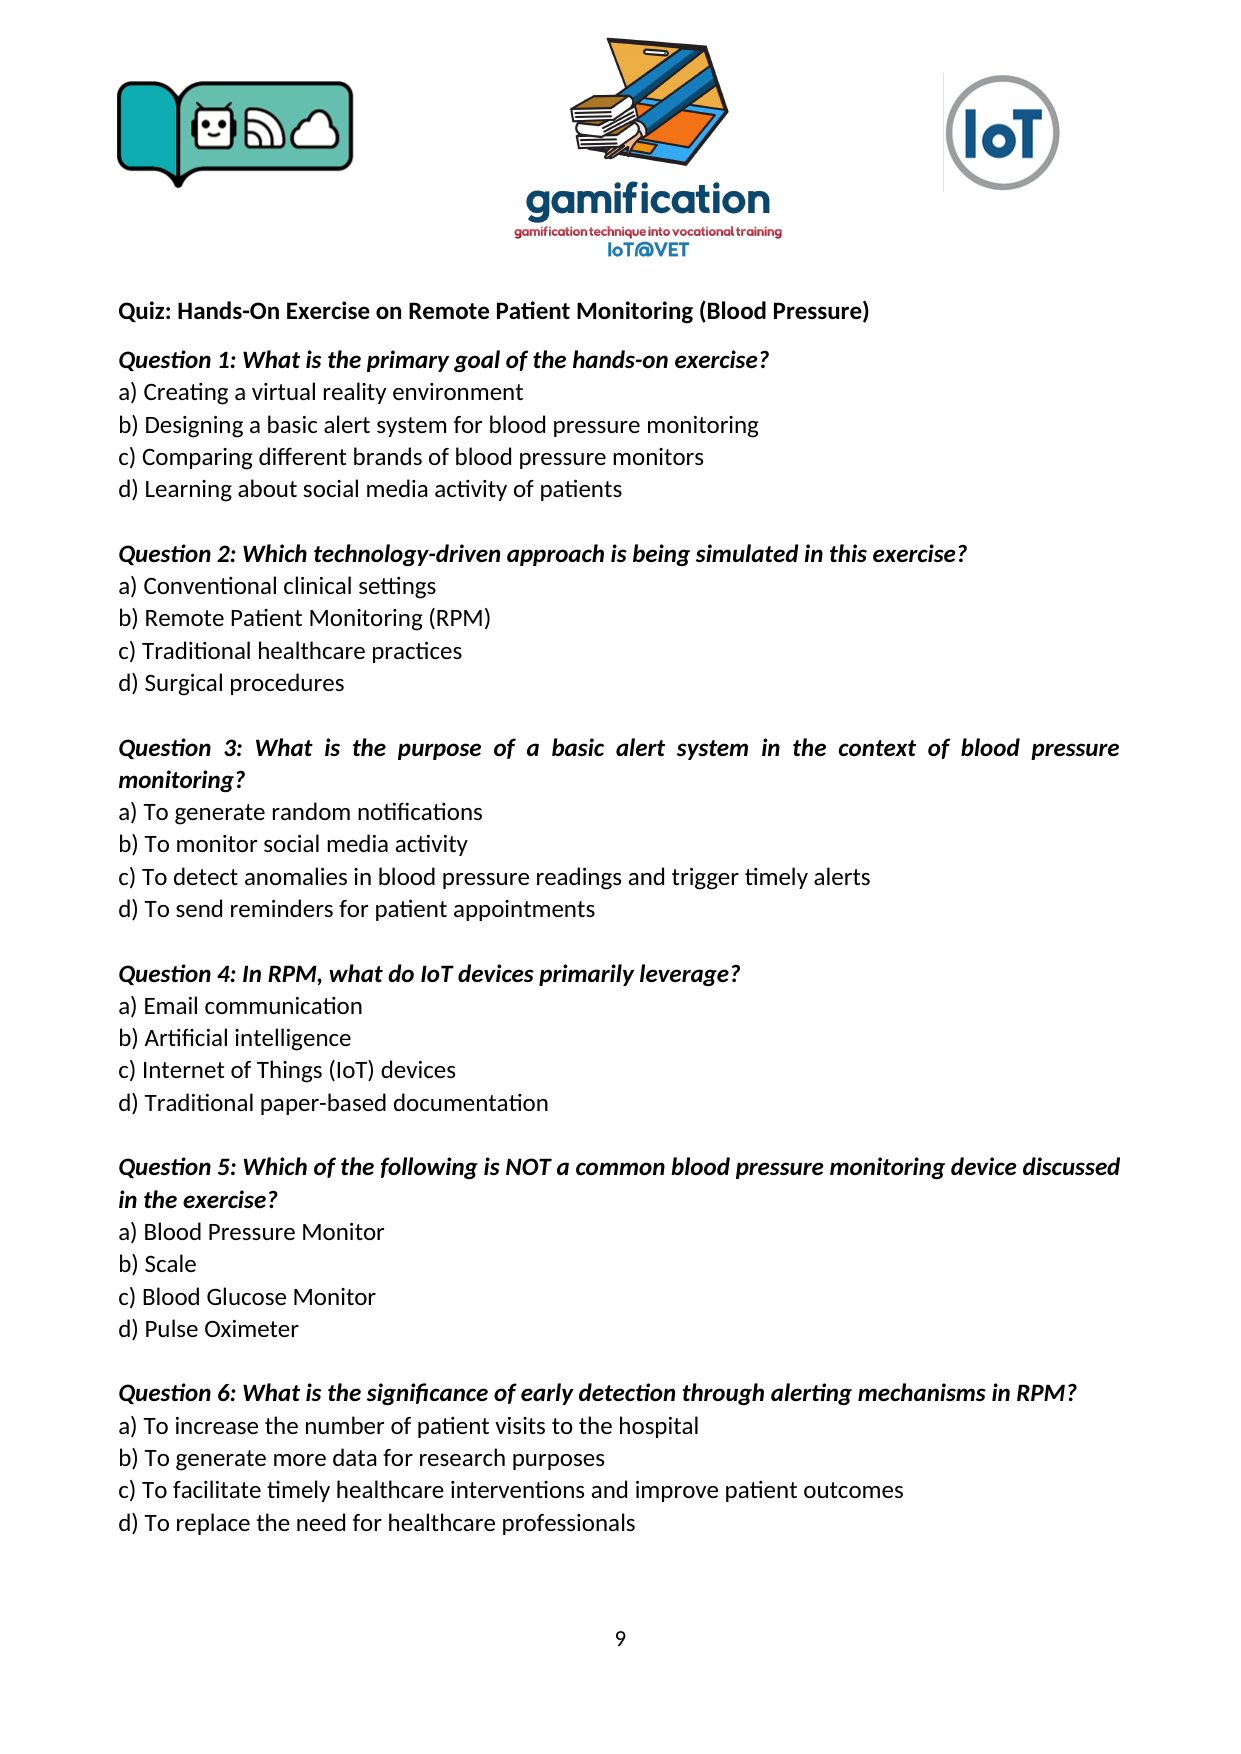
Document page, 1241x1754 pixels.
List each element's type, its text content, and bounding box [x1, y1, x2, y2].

text a) To generate random notifications [118, 796, 1122, 827]
text b) To monitor social media activity [118, 829, 1122, 859]
text d) Traditional paper-based documentation [118, 1087, 1122, 1117]
text a) Blood Pressure Monitor [118, 1216, 1122, 1247]
text Question 5: Which of the following is NOT a common blood pressure monitoring device discussed in the exercise? [118, 1152, 1122, 1214]
text Question 4: In RPM, what do IoT devices primarily leverage? [118, 958, 1122, 988]
text b) Designing a basic alert system for blood pressure monitoring [118, 409, 1122, 439]
text b) Remote Patient Monitoring (RPM) [118, 603, 1122, 633]
text b) Scale [118, 1248, 1122, 1279]
text Question 3: What is the purpose of a basic alert system in the context of blood pressure monitoring? [118, 732, 1122, 794]
text d) To replace the need for healthcare professionals [118, 1507, 1122, 1537]
text Question 2: Which technology-driven approach is being simulated in this exercise? [118, 538, 1122, 568]
text d) To send reminders for patient appointments [118, 893, 1122, 924]
text c) To facilitate timely healthcare interventions and improve patient outcomes [118, 1474, 1122, 1505]
text d) Surgical procedures [118, 667, 1122, 698]
picture [117, 20, 1062, 274]
text c) Traditional healthcare practices [118, 635, 1122, 665]
text c) Comparing different brands of blood pressure monitors [118, 441, 1122, 472]
text Question 6: What is the significance of early detection through alerting mechanisms in RPM? [118, 1378, 1122, 1408]
text d) Learning about social media activity of patients [118, 473, 1122, 504]
text b) Artificial intelligence [118, 1022, 1122, 1053]
text c) Blood Glucose Monitor [118, 1281, 1122, 1311]
text c) Internet of Things (IoT) devices [118, 1055, 1122, 1085]
text a) Conventional clinical settings [118, 570, 1122, 601]
text c) To detect anomalies in blood pressure readings and trigger timely alerts [118, 861, 1122, 891]
text a) Email communication [118, 990, 1122, 1021]
text d) Pulse Oximeter [118, 1313, 1122, 1343]
text b) To generate more data for research purposes [118, 1442, 1122, 1473]
text a) Creating a virtual reality environment [118, 377, 1122, 407]
text a) To increase the number of patient visits to the hospital [118, 1410, 1122, 1440]
text Quiz: Hands-On Exercise on Remote Patient Monitoring (Blood Pressure) [118, 295, 1122, 326]
text Question 1: What is the primary goal of the hands-on exercise? [118, 344, 1122, 375]
